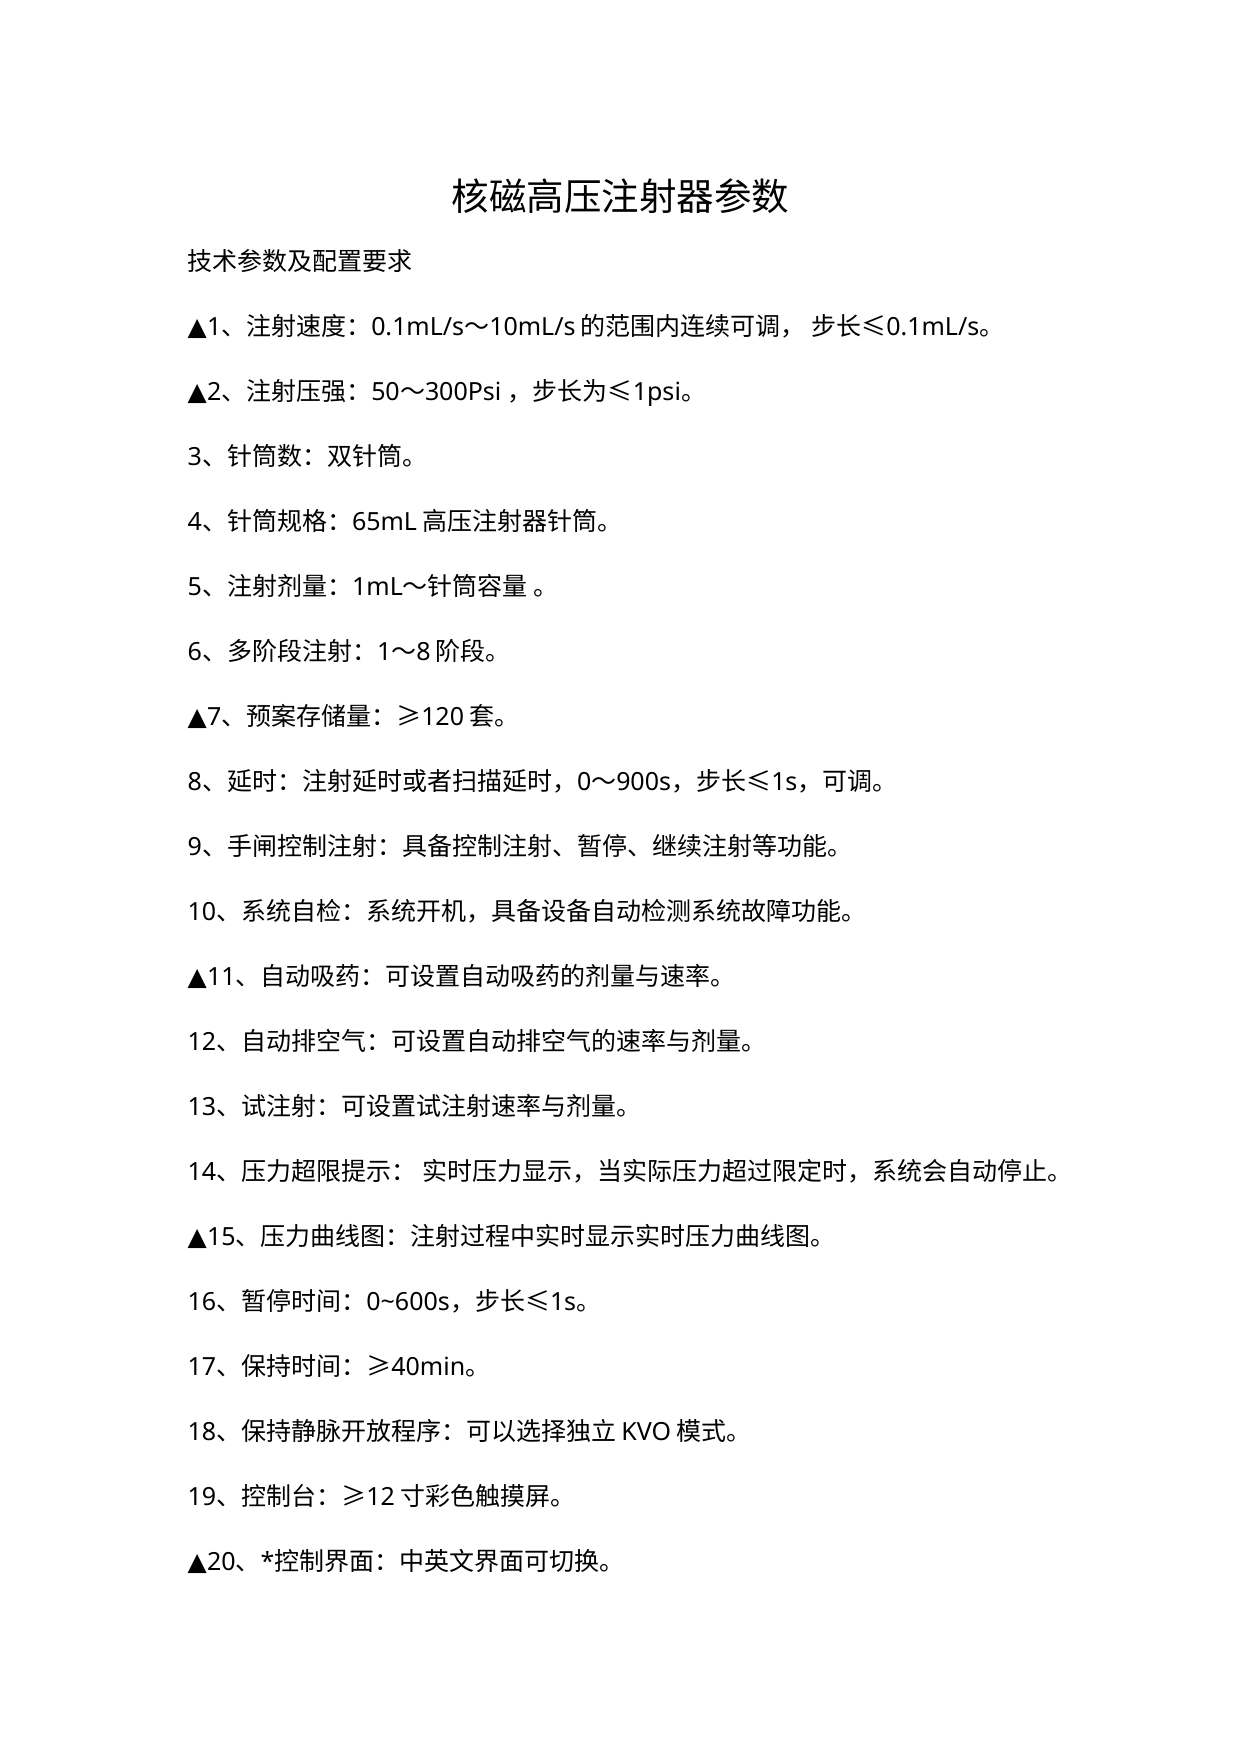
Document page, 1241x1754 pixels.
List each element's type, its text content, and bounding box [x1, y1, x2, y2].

text ▲1、注射速度：0.1mL/s～10mL/s的范围内连续可调， 步长≤0.1mL/s。 [187, 292, 1053, 357]
text 12、自动排空气：可设置自动排空气的速率与剂量。 [187, 1007, 1053, 1072]
text 16、暂停时间：0~600s，步长≤1s。 [187, 1267, 1053, 1332]
text 19、控制台：≥12寸彩色触摸屏。 [187, 1462, 1053, 1527]
text 3、针筒数：双针筒。 [187, 422, 1053, 487]
text 9、手闸控制注射：具备控制注射、暂停、继续注射等功能。 [187, 812, 1053, 877]
text ▲7、预案存储量：≥120套。 [187, 682, 1053, 747]
text ▲15、压力曲线图：注射过程中实时显示实时压力曲线图。 [187, 1202, 1053, 1267]
text 17、保持时间：≥40min。 [187, 1332, 1053, 1397]
text 18、保持静脉开放程序：可以选择独立KVO模式。 [187, 1397, 1053, 1462]
text ▲20、*控制界面：中英文界面可切换。 [187, 1527, 1053, 1592]
text 13、试注射：可设置试注射速率与剂量。 [187, 1072, 1053, 1137]
text ▲11、自动吸药：可设置自动吸药的剂量与速率。 [187, 942, 1053, 1007]
text 6、多阶段注射：1～8阶段。 [187, 617, 1053, 682]
text 核磁高压注射器参数 [187, 162, 1053, 227]
text 10、系统自检：系统开机，具备设备自动检测系统故障功能。 [187, 877, 1053, 942]
text 8、延时：注射延时或者扫描延时，0～900s，步长≤1s，可调。 [187, 747, 1053, 812]
text 5、注射剂量：1mL～针筒容量 。 [187, 552, 1053, 617]
text 4、针筒规格：65mL高压注射器针筒。 [187, 487, 1053, 552]
text ▲2、注射压强：50～300Psi ，步长为≤1psi。 [187, 357, 1053, 422]
text 14、压力超限提示： 实时压力显示，当实际压力超过限定时，系统会自动停止。 [187, 1137, 1053, 1202]
text 技术参数及配置要求 [187, 227, 1053, 292]
